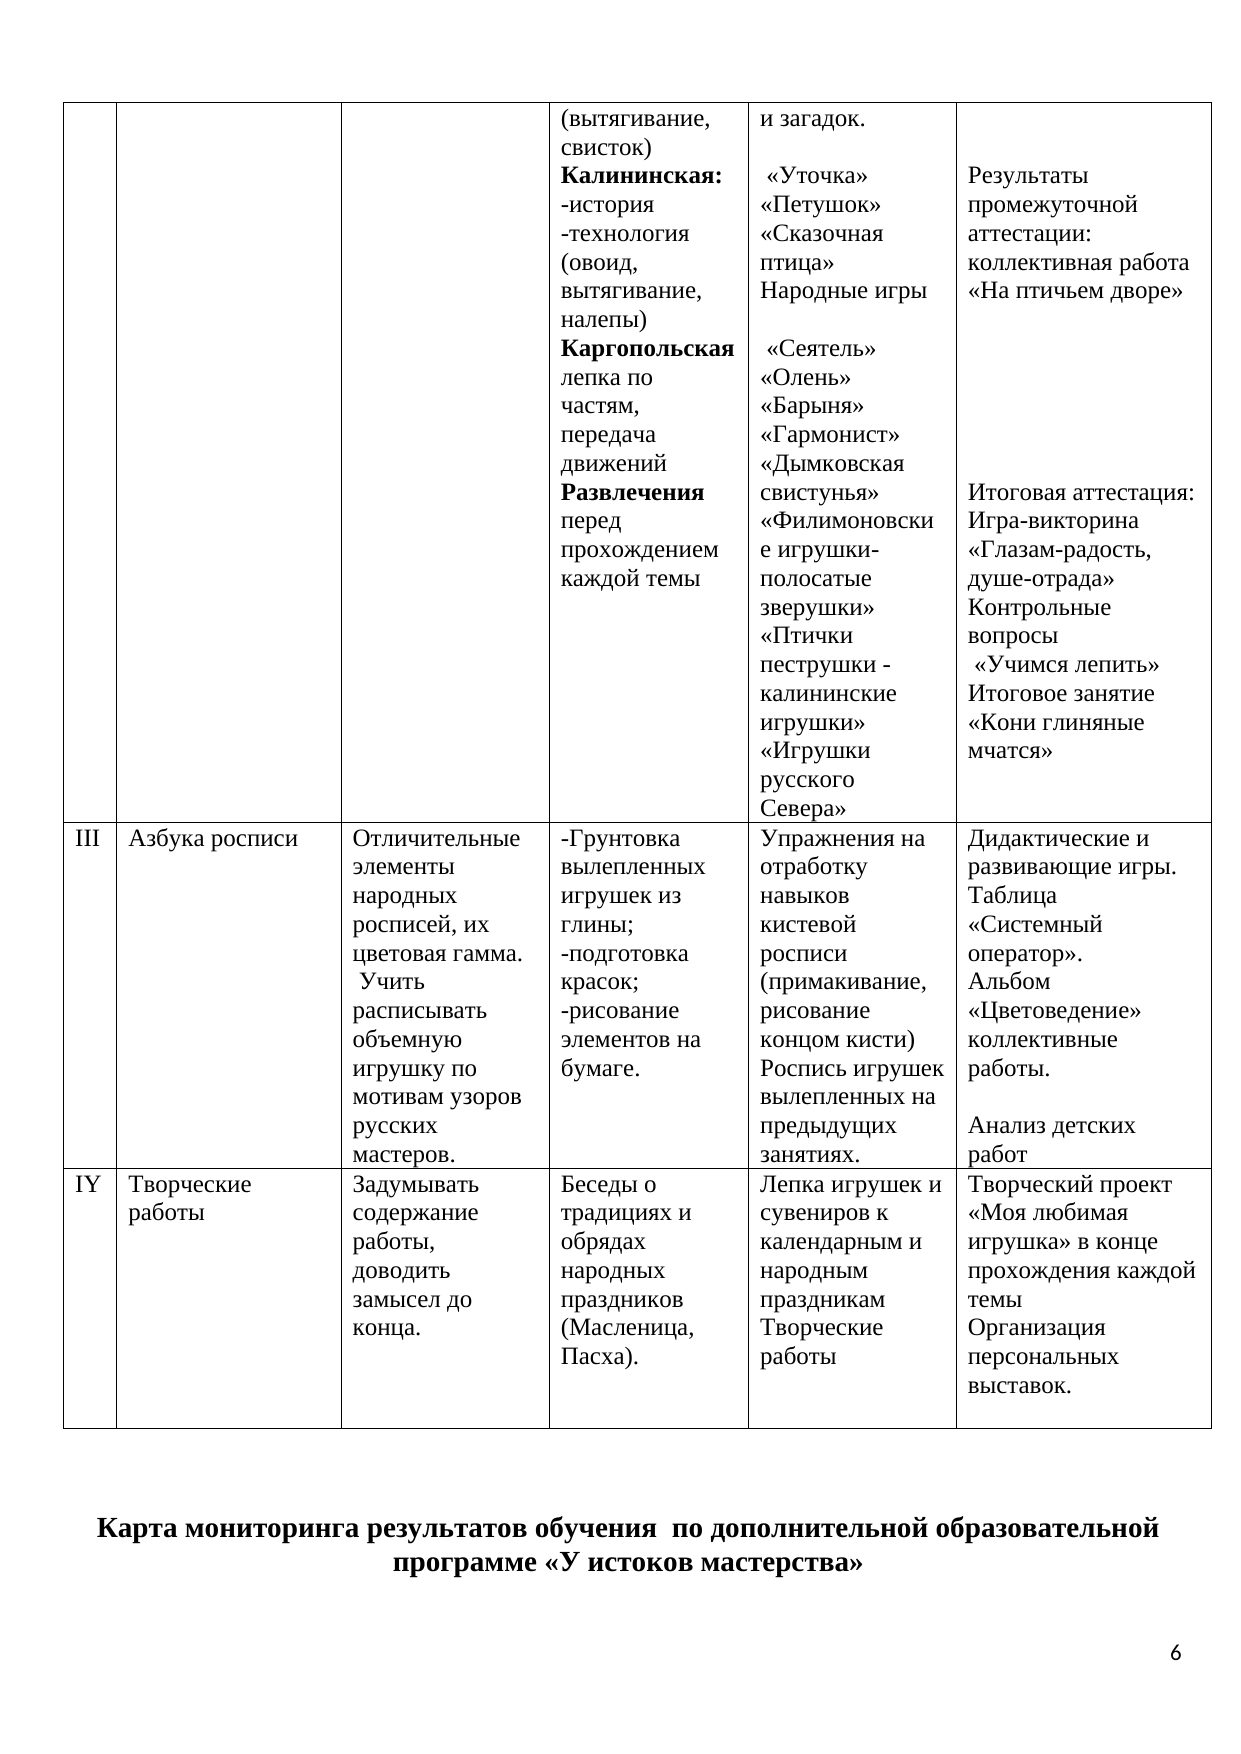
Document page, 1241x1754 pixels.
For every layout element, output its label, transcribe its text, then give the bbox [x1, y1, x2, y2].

table_cell Творческие работы [117, 1169, 341, 1427]
table_cell Азбука росписи [117, 823, 341, 1168]
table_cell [550, 103, 748, 822]
table_cell III [64, 823, 116, 1168]
text Карта мониторинга результатов обучения по дополнительной образовательной программе «У истоков мастерства» [75, 1510, 1181, 1577]
table_cell Упражнения на отработку навыков кистевой росписи (примакивание, рисование концом кисти) Роспись игрушек вылепленных на предыдущих занятиях. [749, 823, 956, 1168]
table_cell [117, 103, 341, 822]
table_cell II [64, 103, 116, 822]
table_cell Творческий проект «Моя любимая игрушка» в конце прохождения каждой темы Организация персональных выставок. [957, 1169, 1211, 1427]
table_cell Задумывать содержание работы, доводить замысел до конца. [342, 1169, 549, 1427]
table_cell Дидактические и развивающие игры. Таблица «Системный оператор». Альбом «Цветоведение» коллективные работы. Анализ детских работ [957, 823, 1211, 1168]
table_cell -Грунтовка вылепленных игрушек из глины; -подготовка красок; -рисование элементов на бумаге. [550, 823, 748, 1168]
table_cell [957, 103, 1211, 822]
table_cell Лепка игрушек и сувениров к календарным и народным праздникам Творческие работы [749, 1169, 956, 1427]
table_cell Отличительные элементы народных росписей, их цветовая гамма. Учить расписывать объемную игрушку по мотивам узоров русских мастеров. [342, 823, 549, 1168]
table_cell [342, 103, 549, 822]
table_cell IY [64, 1169, 116, 1427]
table_cell Беседы о традициях и обрядах народных праздников (Масленица, Пасха). [550, 1169, 748, 1427]
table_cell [749, 103, 956, 822]
